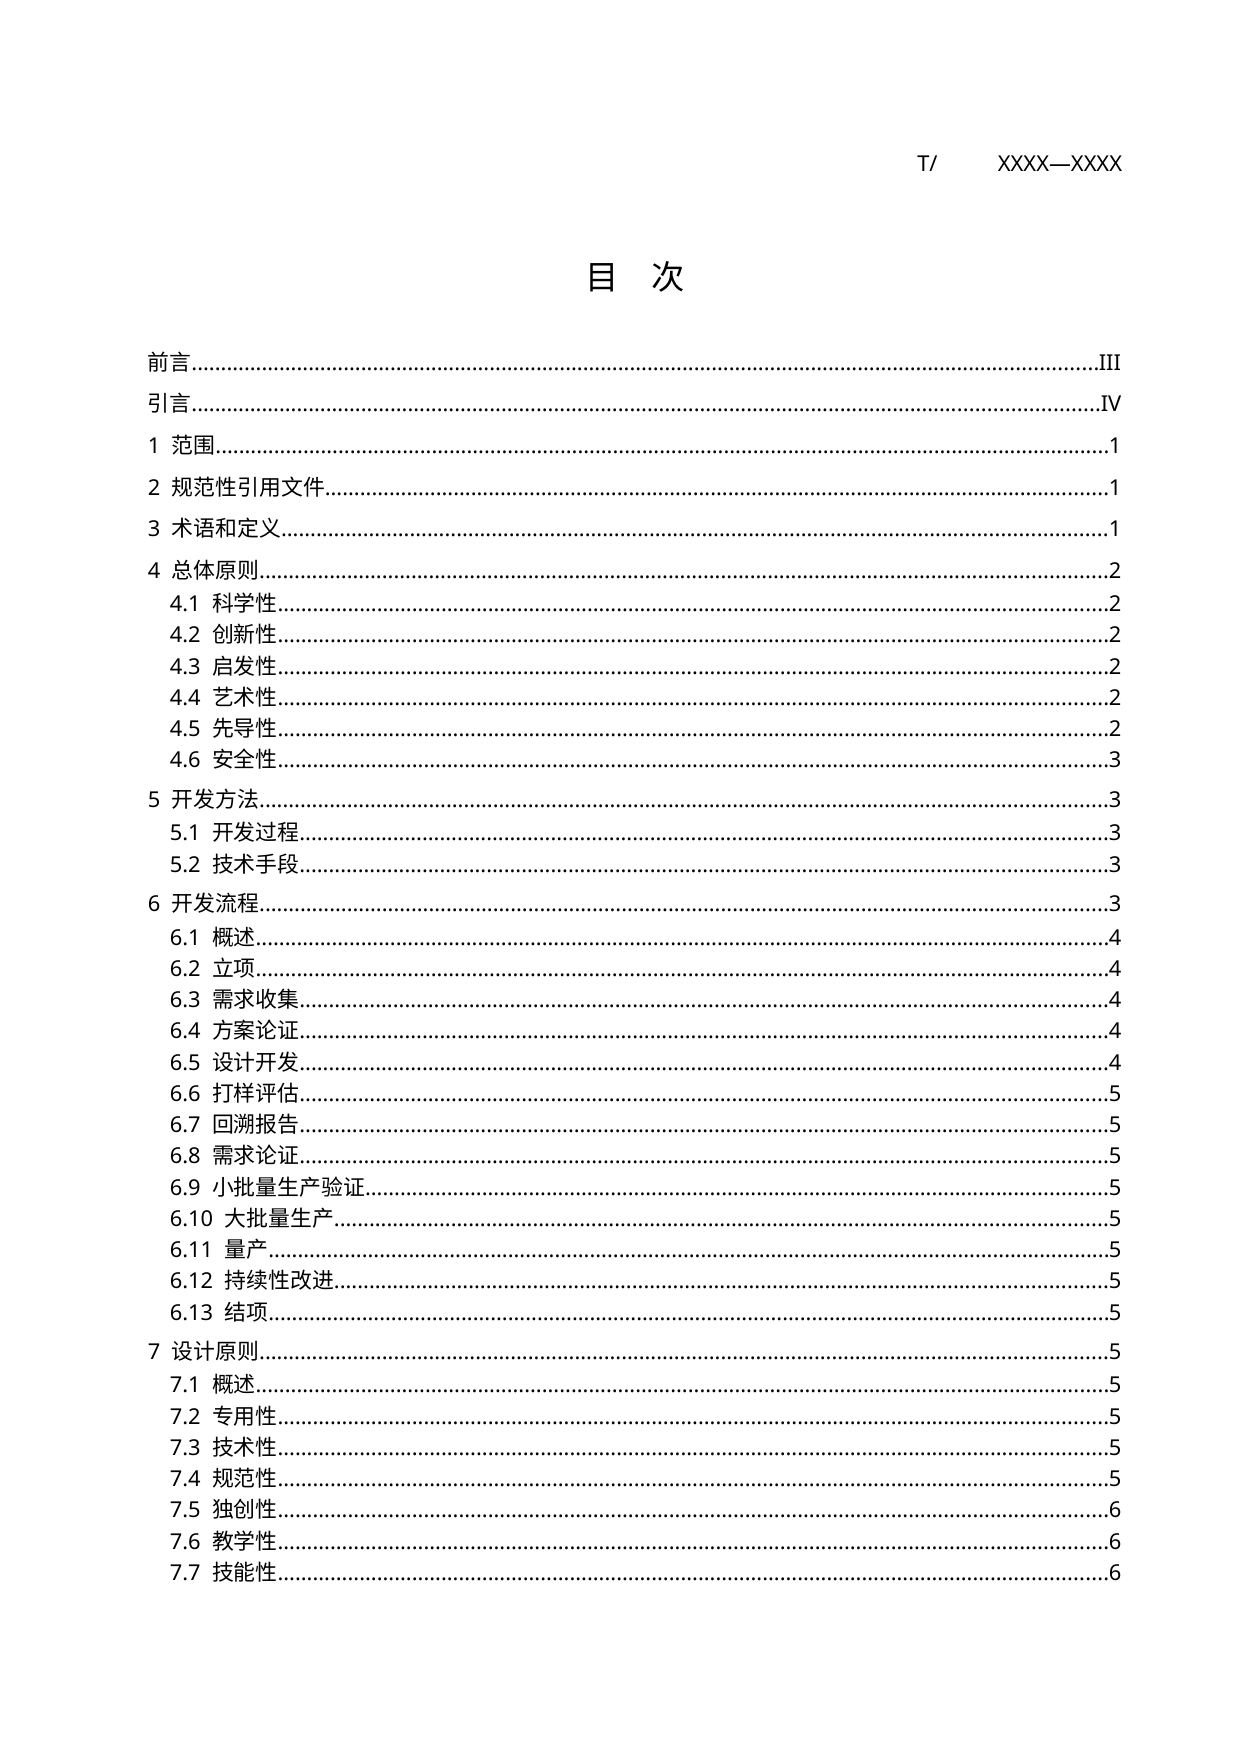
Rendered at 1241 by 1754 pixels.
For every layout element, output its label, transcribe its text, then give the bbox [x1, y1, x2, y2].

text 4.6 安全性 3 [169, 743, 1122, 774]
text 2 规范性引用文件 1 [148, 462, 1122, 503]
text 6.2 立项 4 [169, 951, 1122, 982]
text 6.8 需求论证 5 [169, 1139, 1122, 1170]
text 1 范围 1 [148, 420, 1122, 462]
text 7.1 概述 5 [169, 1368, 1122, 1399]
text 6.7 回溯报告 5 [169, 1107, 1122, 1139]
text 6.12 持续性改进 5 [169, 1264, 1122, 1295]
text 6.11 量产 5 [169, 1232, 1122, 1264]
text 4.3 启发性 2 [169, 649, 1122, 680]
text 4 总体原则 2 [148, 545, 1122, 587]
text 4.4 艺术性 2 [169, 680, 1122, 712]
text 目次 [148, 251, 1122, 299]
text 7.3 技术性 5 [169, 1430, 1122, 1462]
text 前言 III [148, 337, 1122, 378]
text 3 术语和定义 1 [148, 503, 1122, 545]
text 6.6 打样评估 5 [169, 1076, 1122, 1107]
text 4.5 先导性 2 [169, 712, 1122, 743]
text 6 开发流程 3 [148, 878, 1122, 920]
text 4.2 创新性 2 [169, 618, 1122, 649]
text 6.1 概述 4 [169, 920, 1122, 951]
text 6.4 方案论证 4 [169, 1014, 1122, 1045]
text 6.13 结项 5 [169, 1295, 1122, 1326]
text 6.10 大批量生产 5 [169, 1201, 1122, 1232]
text 6.9 小批量生产验证 5 [169, 1170, 1122, 1201]
text 5 开发方法 3 [148, 774, 1122, 816]
text 7 设计原则 5 [148, 1326, 1122, 1368]
text 4.1 科学性 2 [169, 587, 1122, 618]
text 6.3 需求收集 4 [169, 982, 1122, 1014]
text 引言 IV [148, 378, 1122, 420]
text 7.7 技能性 6 [169, 1555, 1122, 1587]
text 7.4 规范性 5 [169, 1462, 1122, 1493]
text 7.6 教学性 6 [169, 1524, 1122, 1555]
text 7.2 专用性 5 [169, 1399, 1122, 1430]
text 6.5 设计开发 4 [169, 1045, 1122, 1076]
text 7.5 独创性 6 [169, 1493, 1122, 1524]
text 5.2 技术手段 3 [169, 847, 1122, 878]
text 5.1 开发过程 3 [169, 816, 1122, 847]
